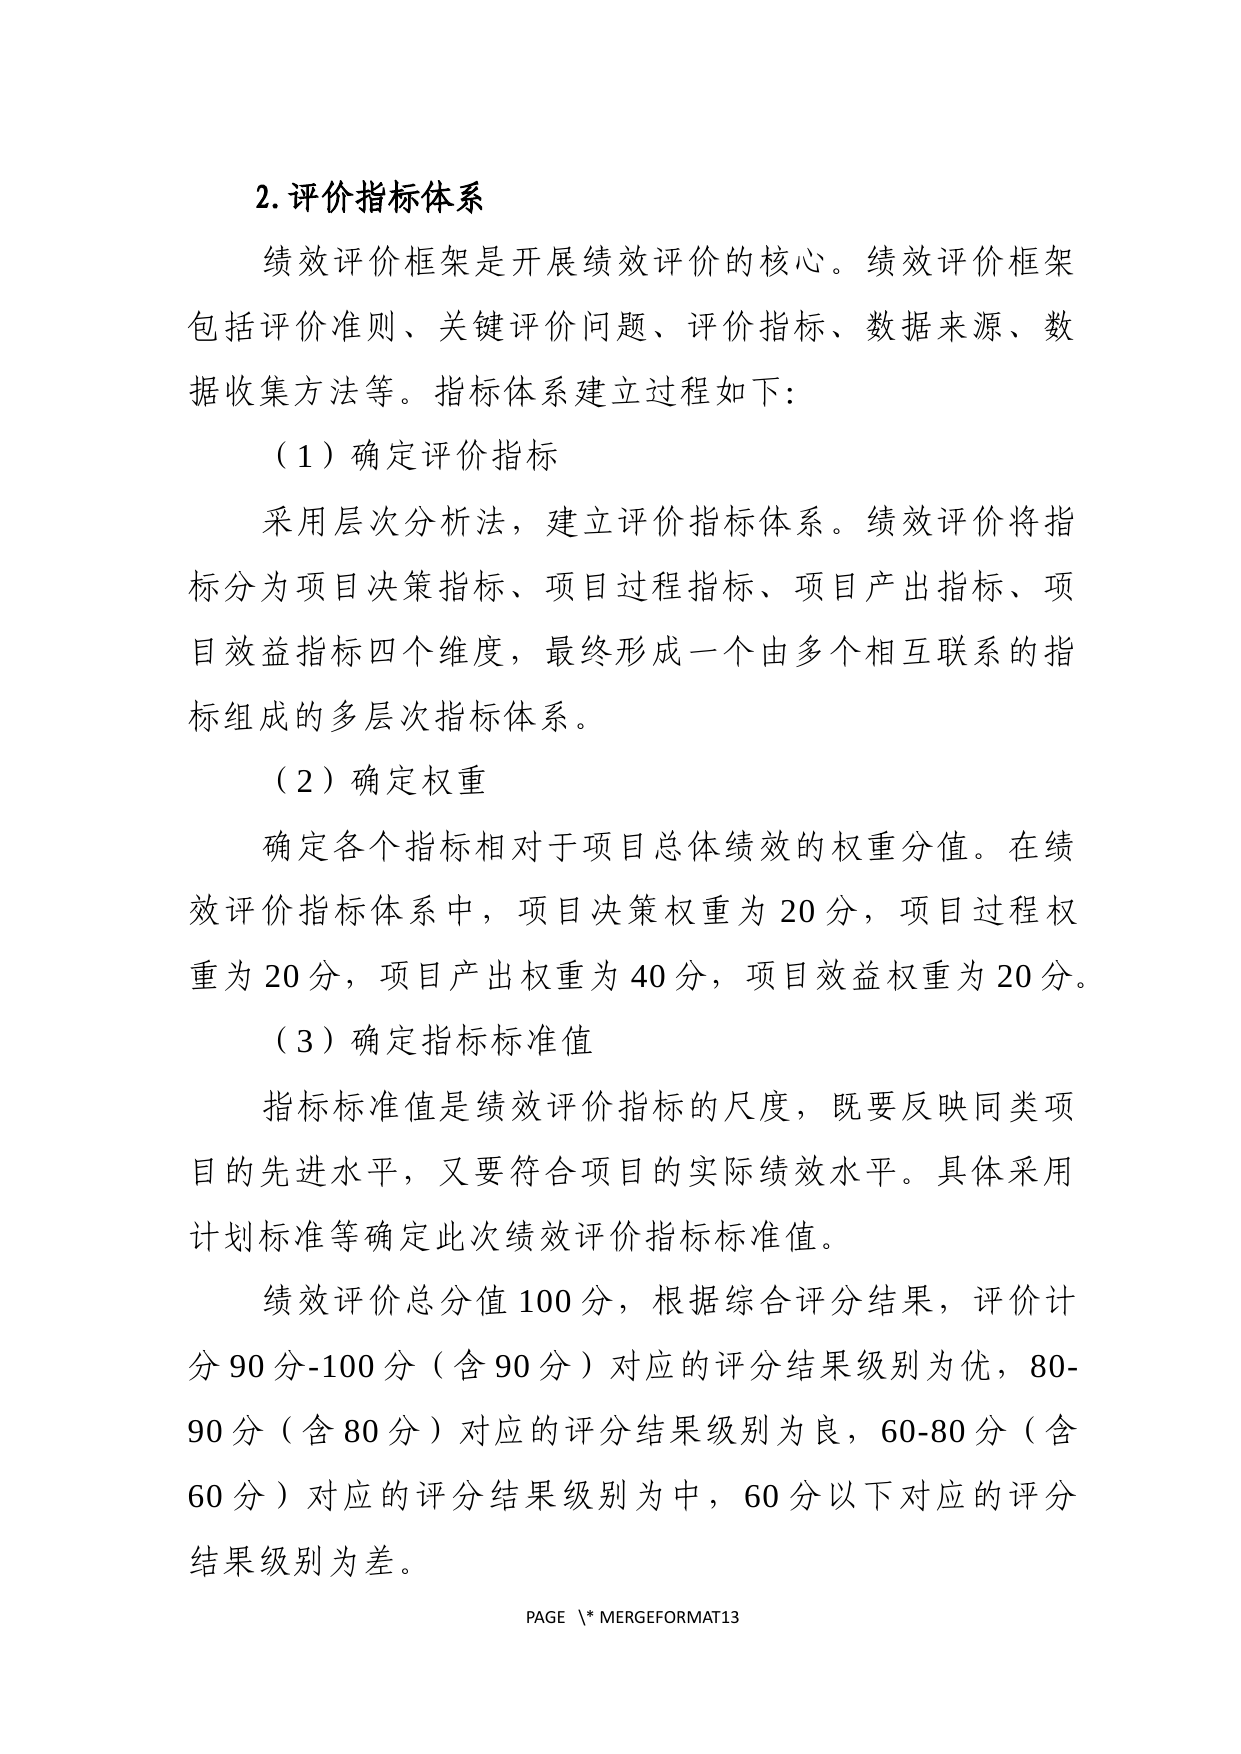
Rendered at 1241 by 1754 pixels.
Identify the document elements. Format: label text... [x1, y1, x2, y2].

text 指标标准值是绩效评价指标的尺度，既要反映同类项目的先进水平，又要符合项目的实际绩效水平。具体采用计划标准等确定此次绩效评价指标标准值。 [187, 1072, 1078, 1267]
title 绩效评价总分值100分，根据综合评分结果，评价计分90分-100分（含90分）对应的评分结果级别为优，80-90分（含80分）对应的评分结果级别为良，60-80分（含60分）对应的评分结果级别为中，60分以下对应的评分结果级别为差。 [187, 1267, 1078, 1592]
text （3）确定指标标准值 [187, 1007, 1078, 1072]
text 采用层次分析法，建立评价指标体系。绩效评价将指标分为项目决策指标、项目过程指标、项目产出指标、项目效益指标四个维度，最终形成一个由多个相互联系的指标组成的多层次指标体系。 [187, 487, 1078, 747]
text 绩效评价框架是开展绩效评价的核心。绩效评价框架包括评价准则、关键评价问题、评价指标、数据来源、数据收集方法等。指标体系建立过程如下： [187, 227, 1078, 422]
text （2）确定权重 [187, 747, 1078, 812]
text （1）确定评价指标 [187, 422, 1078, 487]
text 确定各个指标相对于项目总体绩效的权重分值。在绩效评价指标体系中，项目决策权重为20分，项目过程权重为20分，项目产出权重为40分，项目效益权重为20分。 [187, 812, 1078, 1007]
text 2.评价指标体系 [187, 162, 1078, 227]
